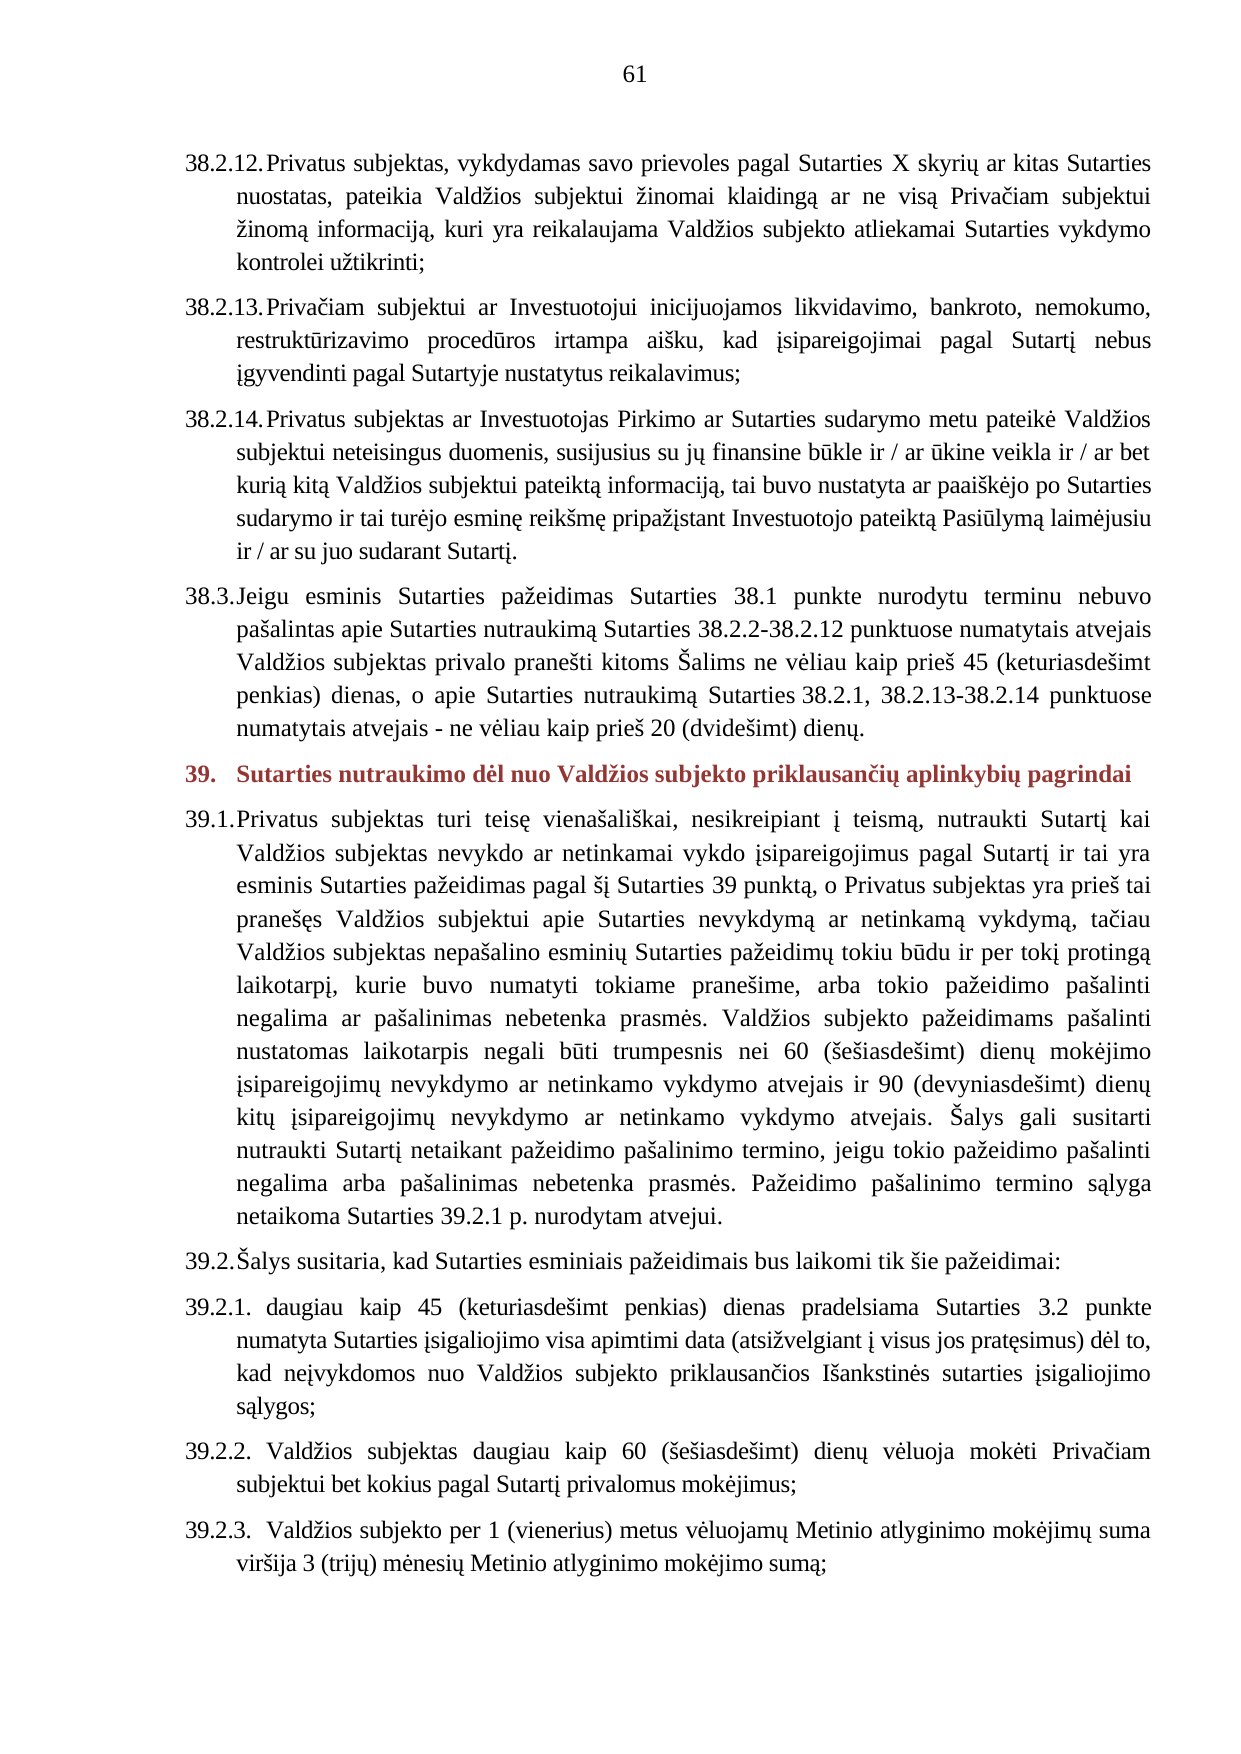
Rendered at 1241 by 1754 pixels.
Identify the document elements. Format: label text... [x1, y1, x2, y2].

text Privatus subjektas turi teisę vienašališkai, nesikreipiant į teismą, nutraukti Sutartį kai Valdžios subjektas nevykdo ar netinkamai vykdo įsipareigojimus pagal Sutartį ir tai yra esminis Sutarties pažeidimas pagal šį Sutarties 39 punktą, o Privatus subjektas yra prieš tai pranešęs Valdžios subjektui apie Sutarties nevykdymą ar netinkamą vykdymą, tačiau Valdžios subjektas nepašalino esminių Sutarties pažeidimų tokiu būdu ir per tokį protingą laikotarpį, kurie buvo numatyti tokiame pranešime, arba tokio pažeidimo pašalinti negalima ar pašalinimas nebetenka prasmės. Valdžios subjekto pažeidimams pašalinti nustatomas laikotarpis negali būti trumpesnis nei 60 (šešiasdešimt) dienų mokėjimo įsipareigojimų nevykdymo ar netinkamo vykdymo atvejais ir 90 (devyniasdešimt) dienų kitų įsipareigojimų nevykdymo ar netinkamo vykdymo atvejais. Šalys gali susitarti nutraukti Sutartį netaikant pažeidimo pašalinimo termino, jeigu tokio pažeidimo pašalinti negalima arba pašalinimas nebetenka prasmės. Pažeidimo pašalinimo termino sąlyga netaikoma Sutarties 39.2.1 p. nurodytam atvejui. [185, 804, 1152, 1229]
text daugiau kaip 45 (keturiasdešimt penkias) dienas pradelsiama Sutarties 3.2 punkte numatyta Sutarties įsigaliojimo visa apimtimi data (atsižvelgiant į visus jos pratęsimus) dėl to, kad neįvykdomos nuo Valdžios subjekto priklausančios Išankstinės sutarties įsigaliojimo sąlygos; [185, 1292, 1152, 1420]
text Jeigu esminis Sutarties pažeidimas Sutarties 38.1 punkte nurodytu terminu nebuvo pašalintas apie Sutarties nutraukimą Sutarties 38.2.2-38.2.12 punktuose numatytais atvejais Valdžios subjektas privalo pranešti kitoms Šalims ne vėliau kaip prieš 45 (keturiasdešimt penkias) dienas, o apie Sutarties nutraukimą Sutarties 38.2.1, 38.2.13-38.2.14 punktuose numatytais atvejais - ne vėliau kaip prieš 20 (dvidešimt) dienų. [185, 581, 1152, 742]
text Privatus subjektas ar Investuotojas Pirkimo ar Sutarties sudarymo metu pateikė Valdžios subjektui neteisingus duomenis, susijusius su jų finansine būkle ir / ar ūkine veikla ir / ar bet kurią kitą Valdžios subjektui pateiktą informaciją, tai buvo nustatyta ar paaiškėjo po Sutarties sudarymo ir tai turėjo esminę reikšmę pripažįstant Investuotojo pateiktą Pasiūlymą laimėjusiu ir / ar su juo sudarant Sutartį. [185, 404, 1152, 565]
text Šalys susitaria, kad Sutarties esminiais pažeidimais bus laikomi tik šie pažeidimai: [185, 1246, 1152, 1275]
text Privačiam subjektui ar Investuotojui inicijuojamos likvidavimo, bankroto, nemokumo, restruktūrizavimo procedūros irtampa aišku, kad įsipareigojimai pagal Sutartį nebus įgyvendinti pagal Sutartyje nustatytus reikalavimus; [185, 292, 1152, 387]
text Valdžios subjekto per 1 (vienerius) metus vėluojamų Metinio atlyginimo mokėjimų suma viršija 3 (trijų) mėnesių Metinio atlyginimo mokėjimo sumą; [185, 1515, 1152, 1577]
text Valdžios subjektas daugiau kaip 60 (šešiasdešimt) dienų vėluoja mokėti Privačiam subjektui bet kokius pagal Sutartį privalomus mokėjimus; [185, 1436, 1152, 1498]
subtitle Sutarties nutraukimo dėl nuo Valdžios subjekto priklausančių aplinkybių pagrindai [185, 759, 1152, 788]
text Privatus subjektas, vykdydamas savo prievoles pagal Sutarties X skyrių ar kitas Sutarties nuostatas, pateikia Valdžios subjektui žinomai klaidingą ar ne visą Privačiam subjektui žinomą informaciją, kuri yra reikalaujama Valdžios subjekto atliekamai Sutarties vykdymo kontrolei užtikrinti; [185, 148, 1152, 276]
